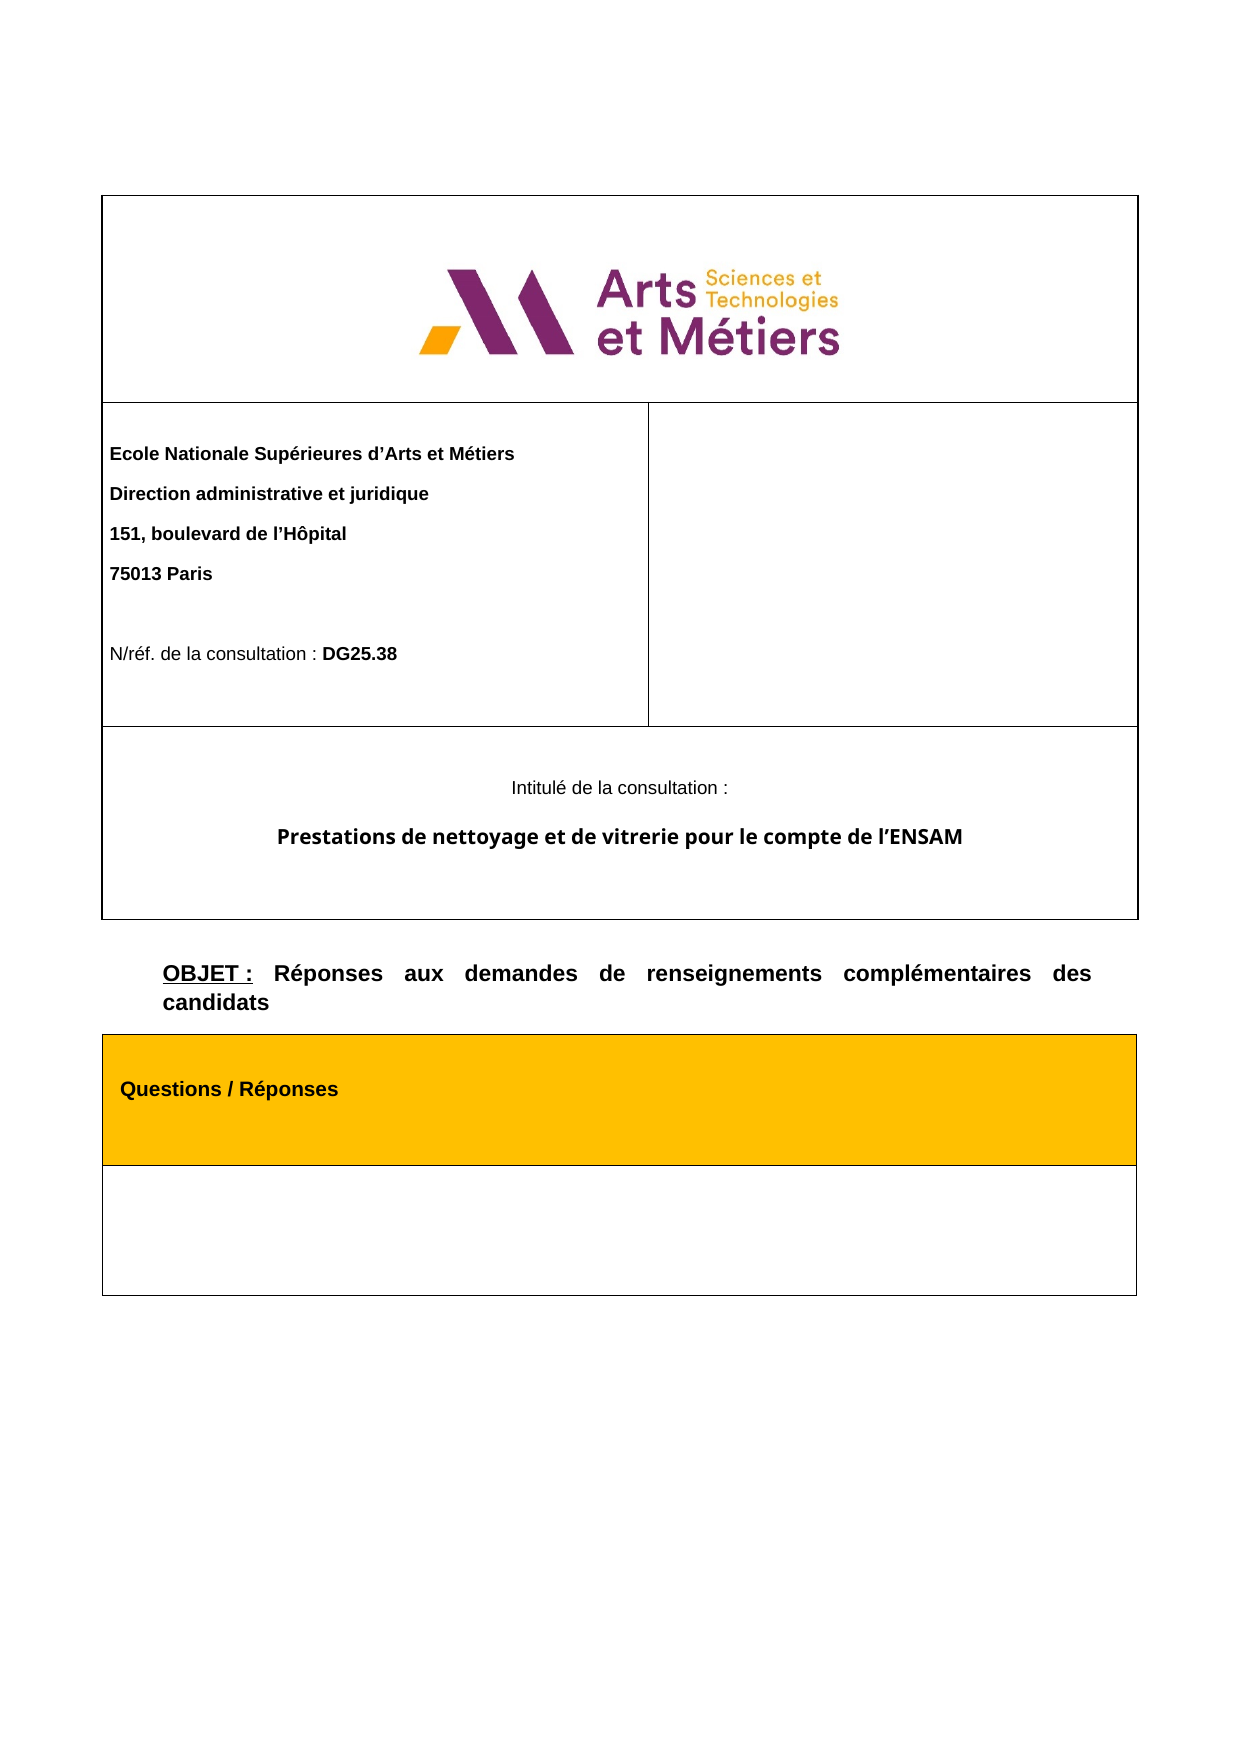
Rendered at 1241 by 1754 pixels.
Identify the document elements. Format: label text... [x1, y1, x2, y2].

table_header Questions / Réponses [103, 1035, 1136, 1165]
table_cell [103, 1166, 1136, 1295]
table_cell Intitulé de la consultation : Prestations de nettoyage et de vitrerie pour le compte de l’ENSAM [103, 727, 1137, 918]
table_cell [649, 403, 1137, 726]
table_header [119, 196, 1137, 402]
table_cell Ecole Nationale Supérieures d’Arts et Métiers Direction administrative et juridique 151, boulevard de l’Hôpital 75013 Paris N/réf. de la consultation : DG25.38 [103, 403, 648, 726]
table_header [103, 196, 119, 402]
picture [389, 240, 867, 383]
text OBJET : Réponses aux demandes de renseignements complémentaires des candidats [162, 960, 1093, 1015]
